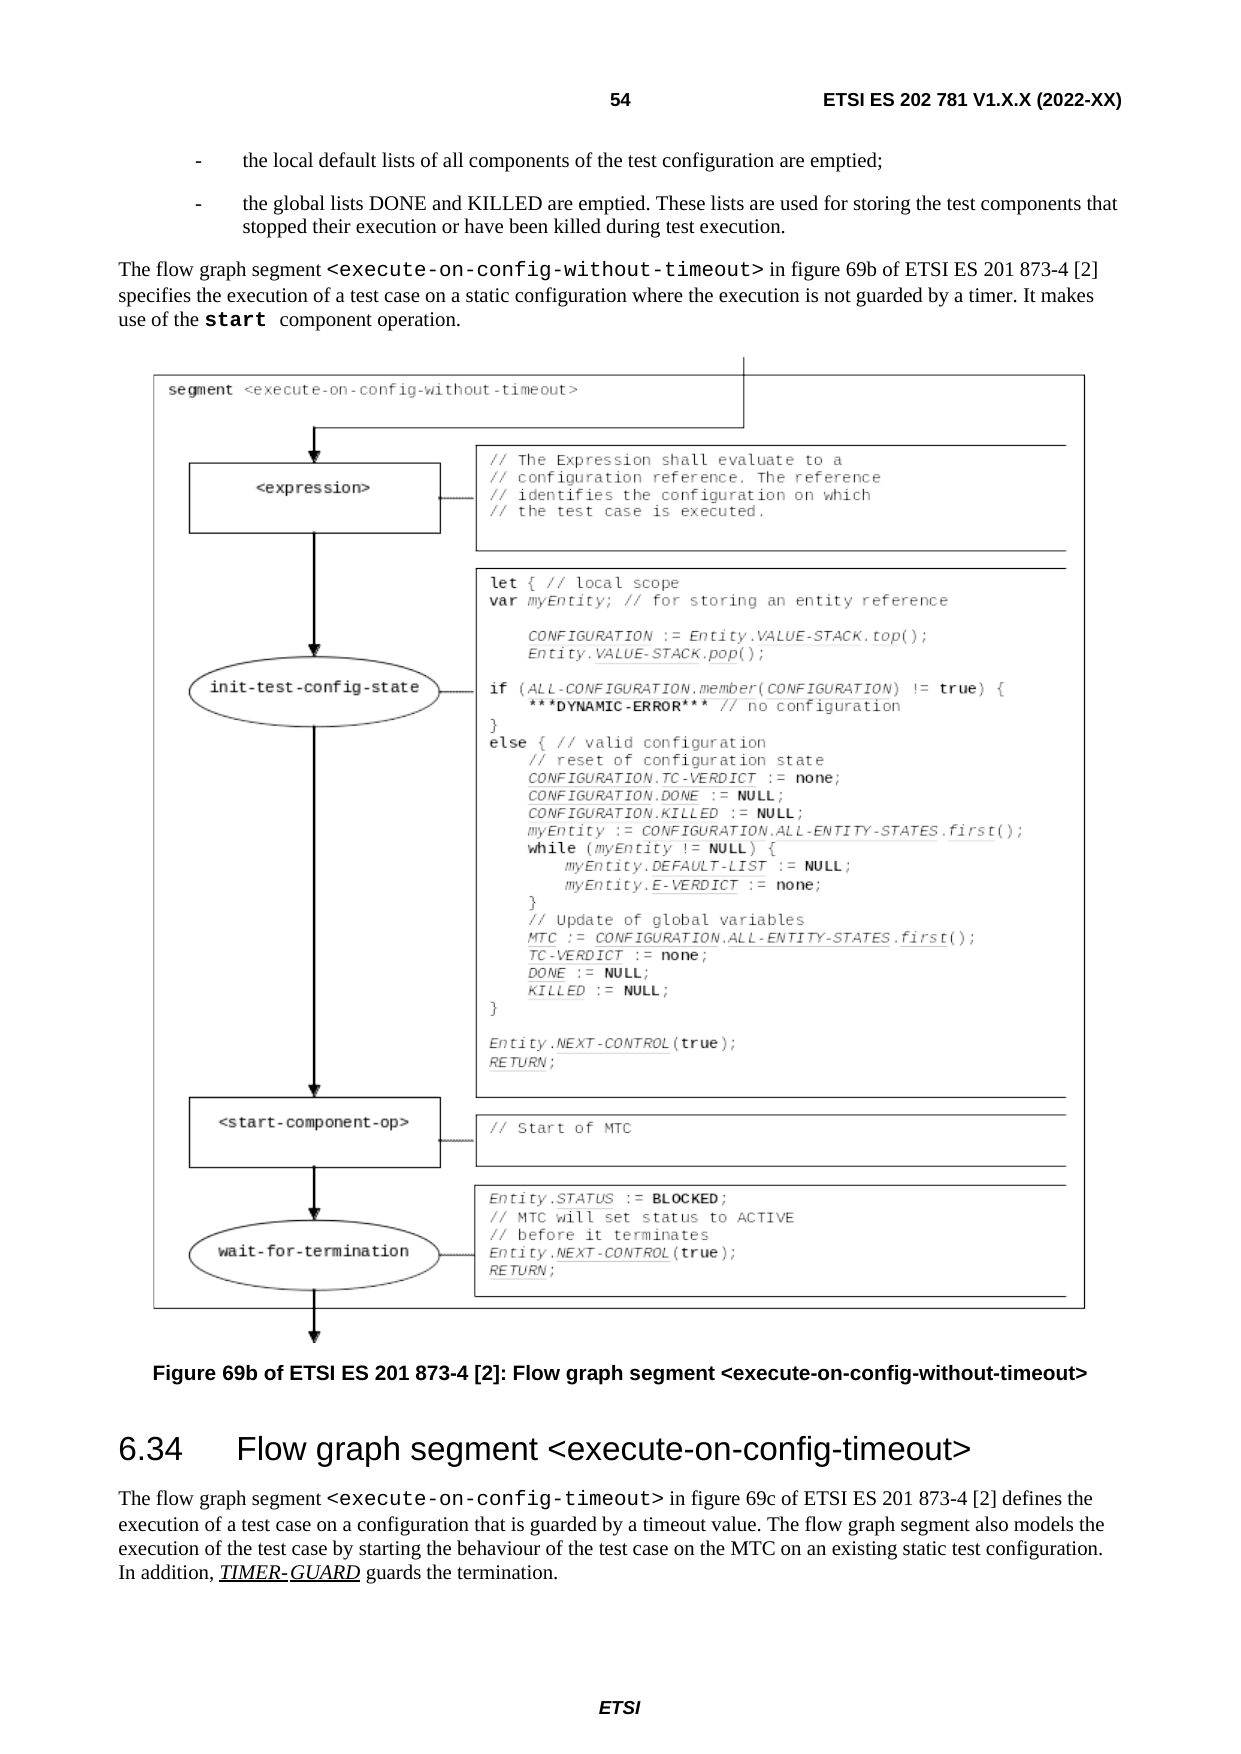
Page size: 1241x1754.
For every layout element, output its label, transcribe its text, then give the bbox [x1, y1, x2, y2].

text The flow graph segment <execute-on-config-without-timeout> in figure 69b of ETSI ES 201 873-4 [2] specifies the execution of a test case on a static configuration where the execution is not guarded by a timer. It makes use of the start component operation. [118, 257, 1122, 333]
text The flow graph segment <execute-on-config-timeout> in figure 69c of ETSI ES 201 873-4 [2] defines the execution of a test case on a configuration that is guarded by a timeout value. The flow graph segment also models the execution of the test case by starting the behaviour of the test case on the MTC on an existing static test configuration. In addition, TIMER-GUARD guards the termination. [118, 1486, 1122, 1584]
text Figure 69b of ETSI ES 201 873-4 [2]: Flow graph segment <execute-on-config-without-timeout> [118, 1361, 1122, 1385]
text the local default lists of all components of the test configuration are emptied; [195, 148, 1122, 172]
text the global lists DONE and KILLED are emptied. These lists are used for storing the test components that stopped their execution or have been killed during test execution. [195, 190, 1122, 238]
subtitle 6.34 Flow graph segment <execute-on-config-timeout> [118, 1429, 1122, 1467]
